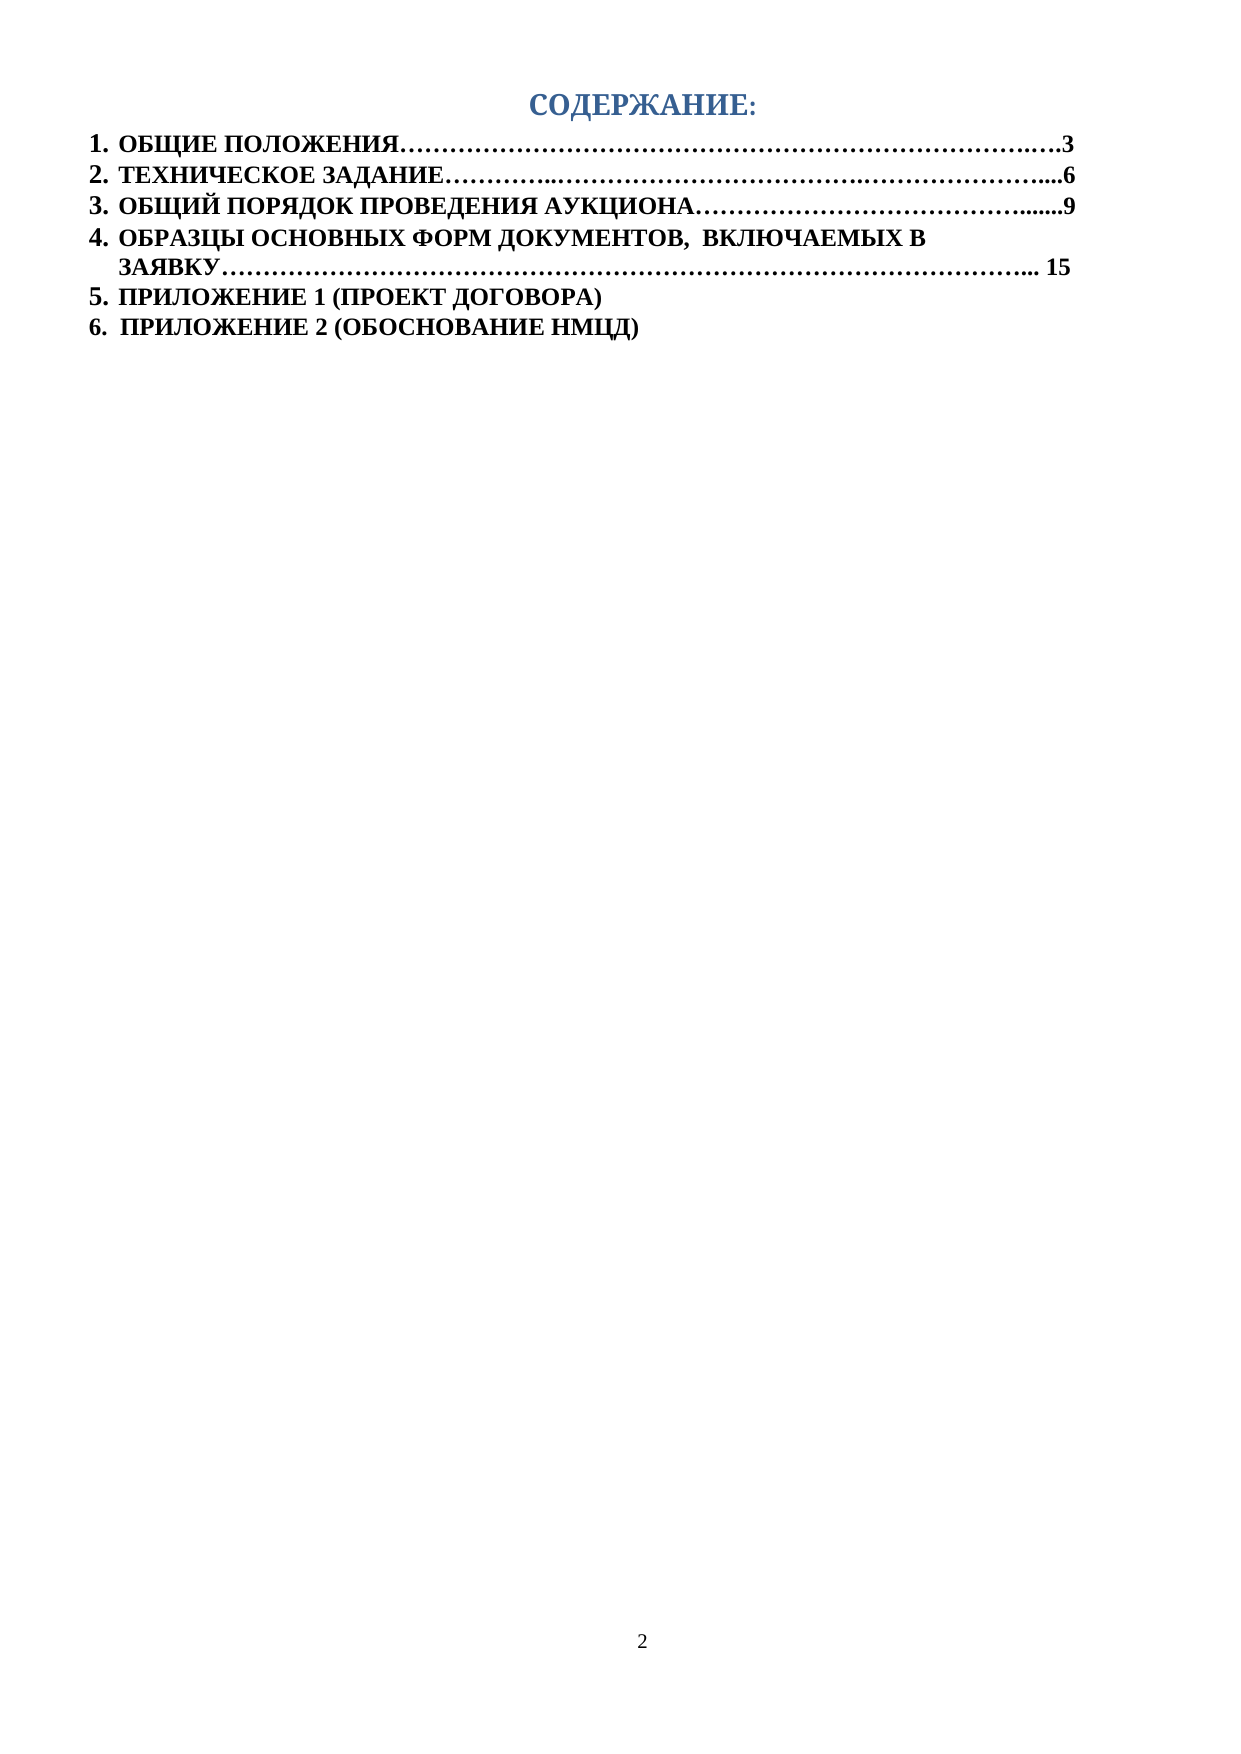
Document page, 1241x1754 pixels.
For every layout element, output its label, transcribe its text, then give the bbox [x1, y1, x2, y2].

text 6. ПРИЛОЖЕНИЕ 2 (ОБОСНОВАНИЕ НМЦД) [88, 312, 1152, 340]
text ОБЩИЕ ПОЛОЖЕНИЯ………………………………………………………………….….3 [88, 127, 1122, 158]
subtitle СОДЕРЖАНИЕ: [133, 89, 1152, 122]
text ПРИЛОЖЕНИЕ 1 (Проект договора) [88, 281, 1122, 312]
list ОБЩИЙ ПОРЯДОК ПРОВЕДЕНИЯ АУКЦИОНА………………………………….......9 [88, 189, 1152, 221]
text ОБРАЗЦЫ ОСНОВНЫХ ФОРМ ДОКУМЕНТОВ, ВКЛЮЧАЕМЫХ В заявку……………………………………………………………………………………... 15 [88, 221, 1122, 281]
list ТЕХНИЧЕСКОЕ ЗАДАНИЕ…………..……………………………….…………………....6 [88, 158, 1152, 189]
